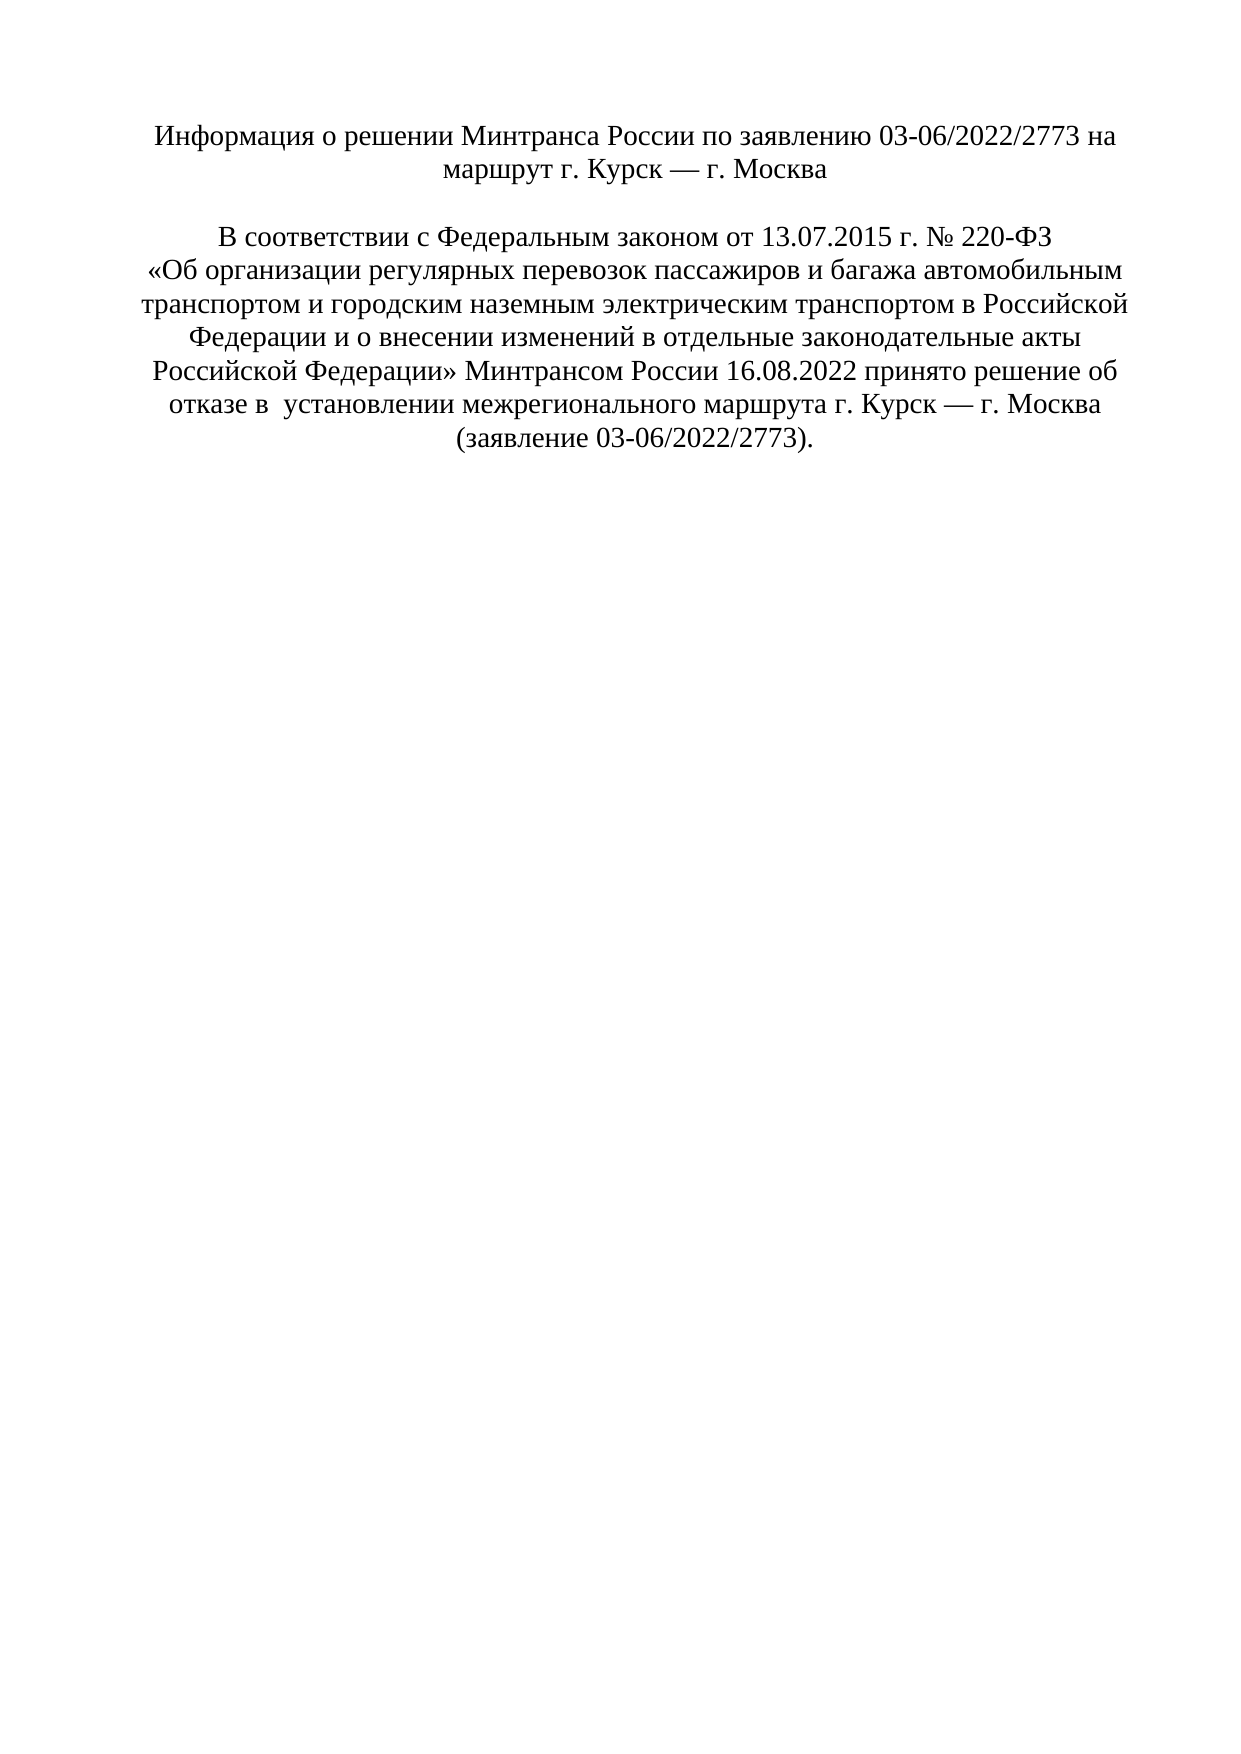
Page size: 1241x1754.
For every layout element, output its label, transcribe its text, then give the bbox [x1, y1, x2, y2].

text В соответствии с Федеральным законом от 13.07.2015 г. № 220-ФЗ «Об организации регулярных перевозок пассажиров и багажа автомобильным транспортом и городским наземным электрическим транспортом в Российской Федерации и о внесении изменений в отдельные законодательные акты Российской Федерации» Минтрансом России 16.08.2022 принято решение об отказе в установлении межрегионального маршрута г. Курск — г. Москва (заявление 03-06/2022/2773). [118, 219, 1152, 453]
text Информация о решении Минтранса России по заявлению 03-06/2022/2773 на маршрут г. Курск — г. Москва [118, 118, 1152, 185]
